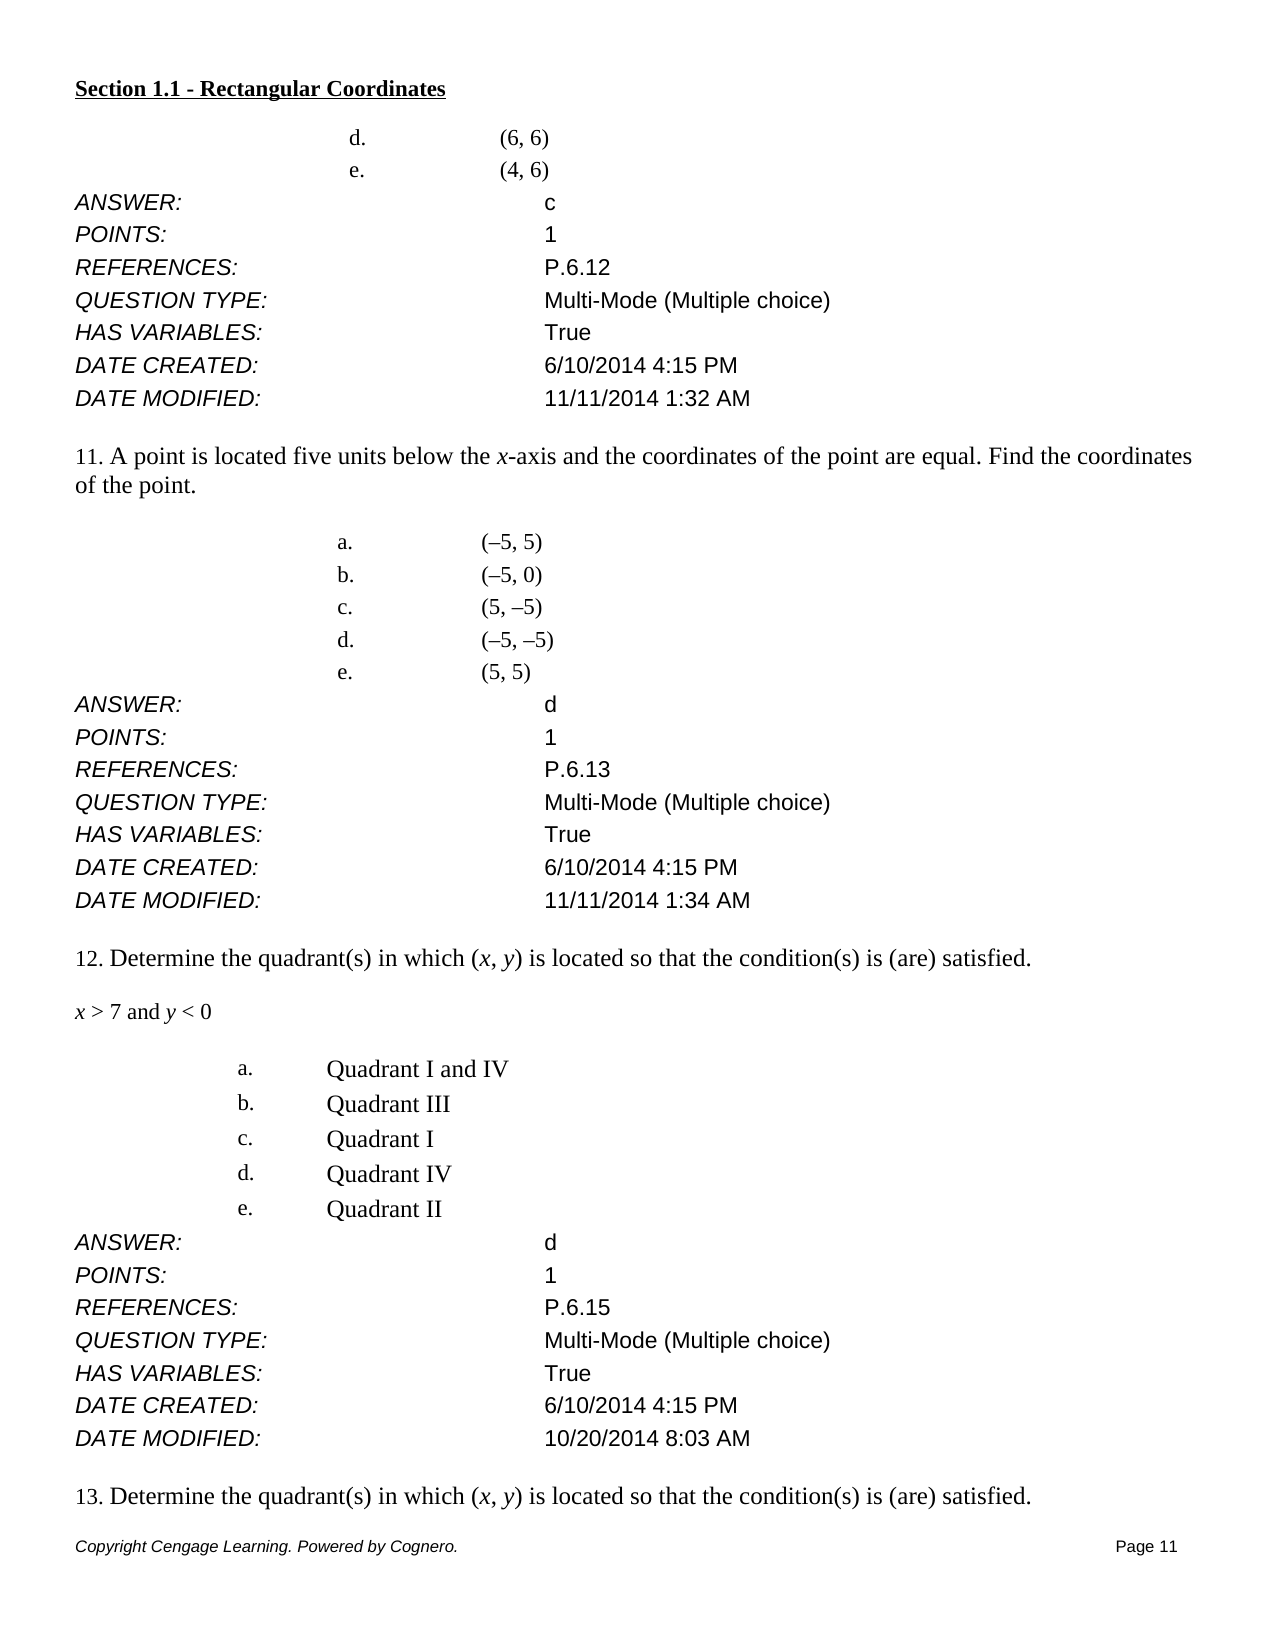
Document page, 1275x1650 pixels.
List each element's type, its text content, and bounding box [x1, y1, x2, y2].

table_header 11. A point is located five units below the x-axis and the coordinates of the point are equal. Find the coordinates of the point. ​ [75, 441, 1200, 916]
table_header 12. Determine the quadrant(s) in which (x, y) is located so that the condition(s) is (are) satisfied. ​ x > 7 and y < 0 ​ [75, 943, 1200, 1454]
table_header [75, 121, 1200, 414]
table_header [75, 1481, 1200, 1536]
